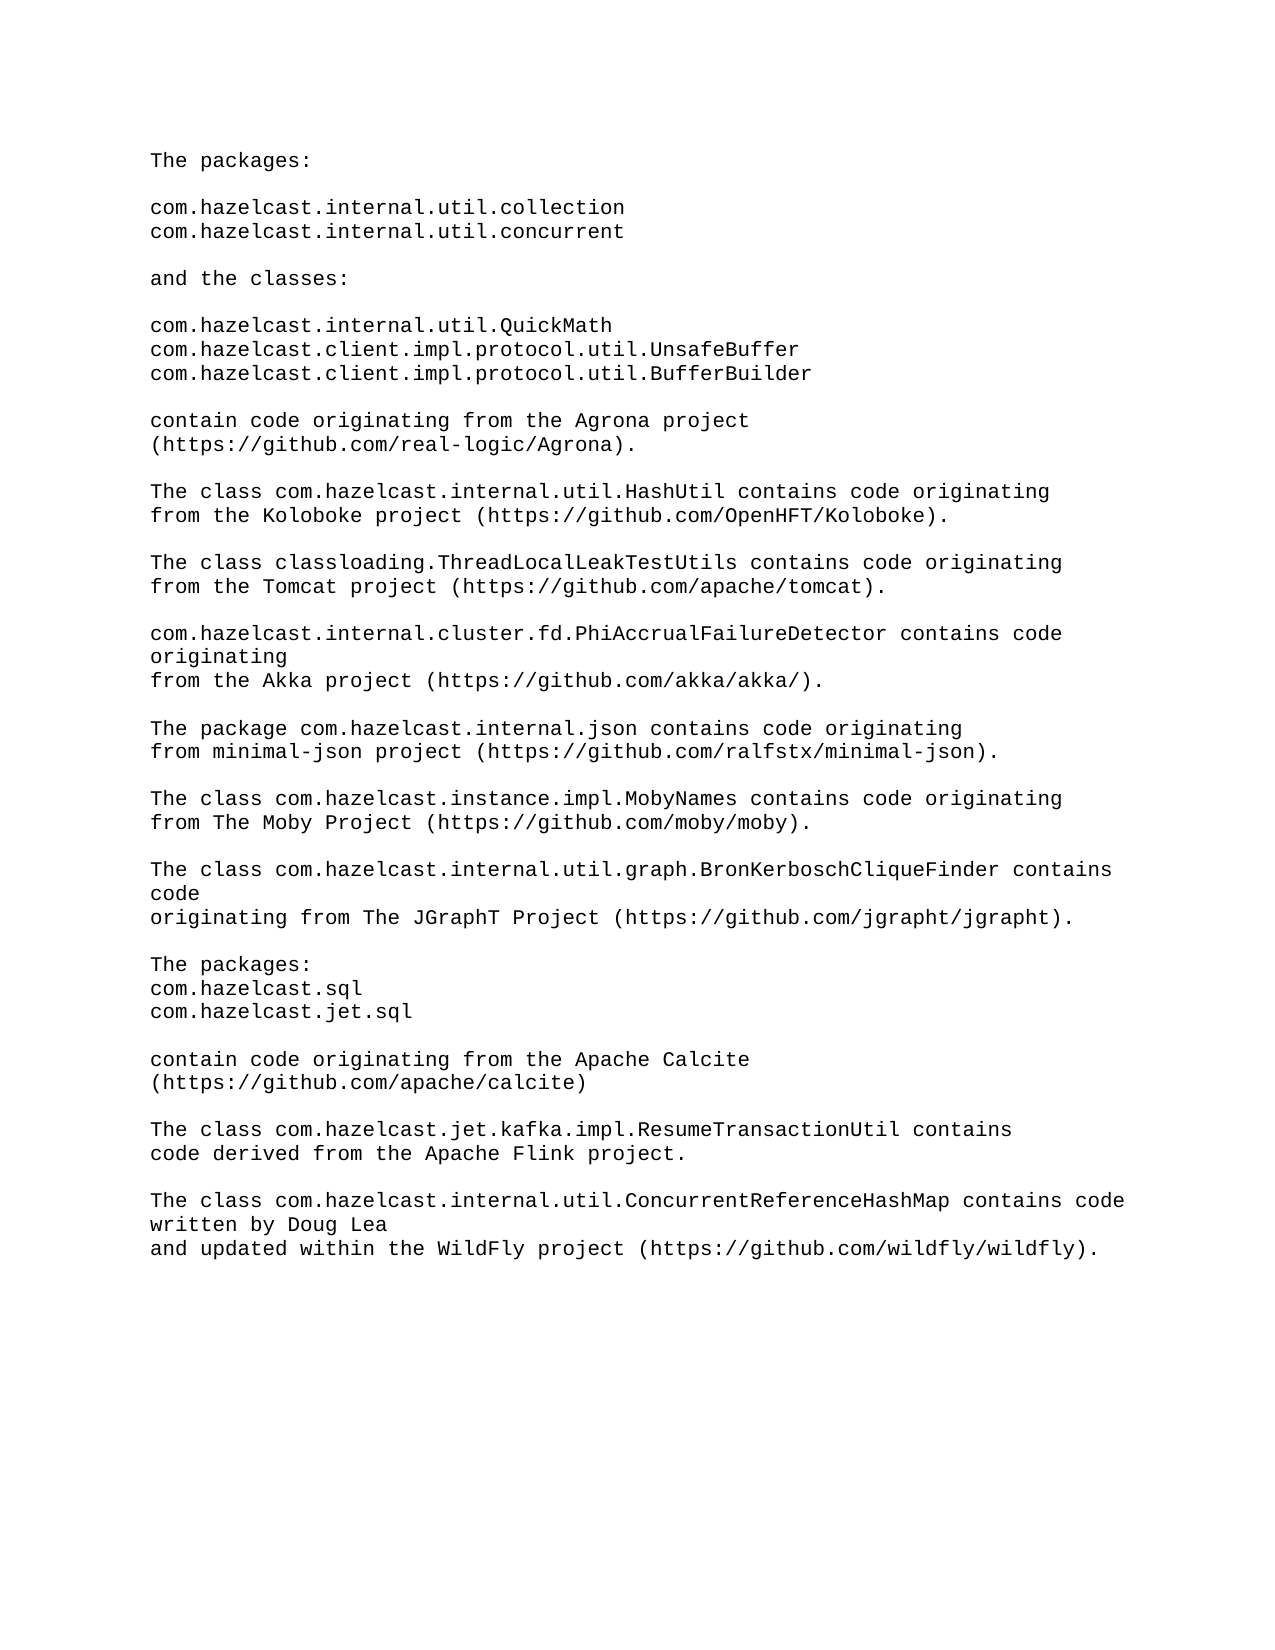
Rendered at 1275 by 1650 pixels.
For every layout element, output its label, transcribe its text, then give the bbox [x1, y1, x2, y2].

text and updated within the WildFly project (https://github.com/wildfly/wildfly). [150, 1238, 1125, 1261]
text The packages: [150, 150, 1125, 174]
text The class com.hazelcast.internal.util.ConcurrentReferenceHashMap contains code written by Doug Lea [150, 1190, 1125, 1238]
text com.hazelcast.internal.util.collection [150, 197, 1125, 221]
text code derived from the Apache Flink project. [150, 1143, 1125, 1167]
text com.hazelcast.internal.util.QuickMath [150, 316, 1125, 339]
text com.hazelcast.internal.cluster.fd.PhiAccrualFailureDetector contains code originating [150, 623, 1125, 670]
text from the Tomcat project (https://github.com/apache/tomcat). [150, 576, 1125, 599]
text The class classloading.ThreadLocalLeakTestUtils contains code originating [150, 552, 1125, 576]
text The class com.hazelcast.internal.util.graph.BronKerboschCliqueFinder contains code [150, 859, 1125, 907]
text The packages: [150, 954, 1125, 978]
text The class com.hazelcast.jet.kafka.impl.ResumeTransactionUtil contains [150, 1119, 1125, 1143]
text originating from The JGraphT Project (https://github.com/jgrapht/jgrapht). [150, 907, 1125, 930]
text from The Moby Project (https://github.com/moby/moby). [150, 812, 1125, 836]
text from the Akka project (https://github.com/akka/akka/). [150, 670, 1125, 694]
text from the Koloboke project (https://github.com/OpenHFT/Koloboke). [150, 505, 1125, 528]
text (https://github.com/real-logic/Agrona). [150, 434, 1125, 457]
text contain code originating from the Apache Calcite (https://github.com/apache/calcite) [150, 1048, 1125, 1096]
text com.hazelcast.client.impl.protocol.util.UnsafeBuffer [150, 339, 1125, 363]
text com.hazelcast.internal.util.concurrent [150, 221, 1125, 244]
text com.hazelcast.jet.sql [150, 1001, 1125, 1025]
text The package com.hazelcast.internal.json contains code originating [150, 717, 1125, 741]
text com.hazelcast.sql [150, 978, 1125, 1001]
text contain code originating from the Agrona project [150, 410, 1125, 434]
text from minimal-json project (https://github.com/ralfstx/minimal-json). [150, 741, 1125, 765]
text The class com.hazelcast.internal.util.HashUtil contains code originating [150, 481, 1125, 505]
text and the classes: [150, 268, 1125, 292]
text The class com.hazelcast.instance.impl.MobyNames contains code originating [150, 788, 1125, 812]
text com.hazelcast.client.impl.protocol.util.BufferBuilder [150, 363, 1125, 386]
